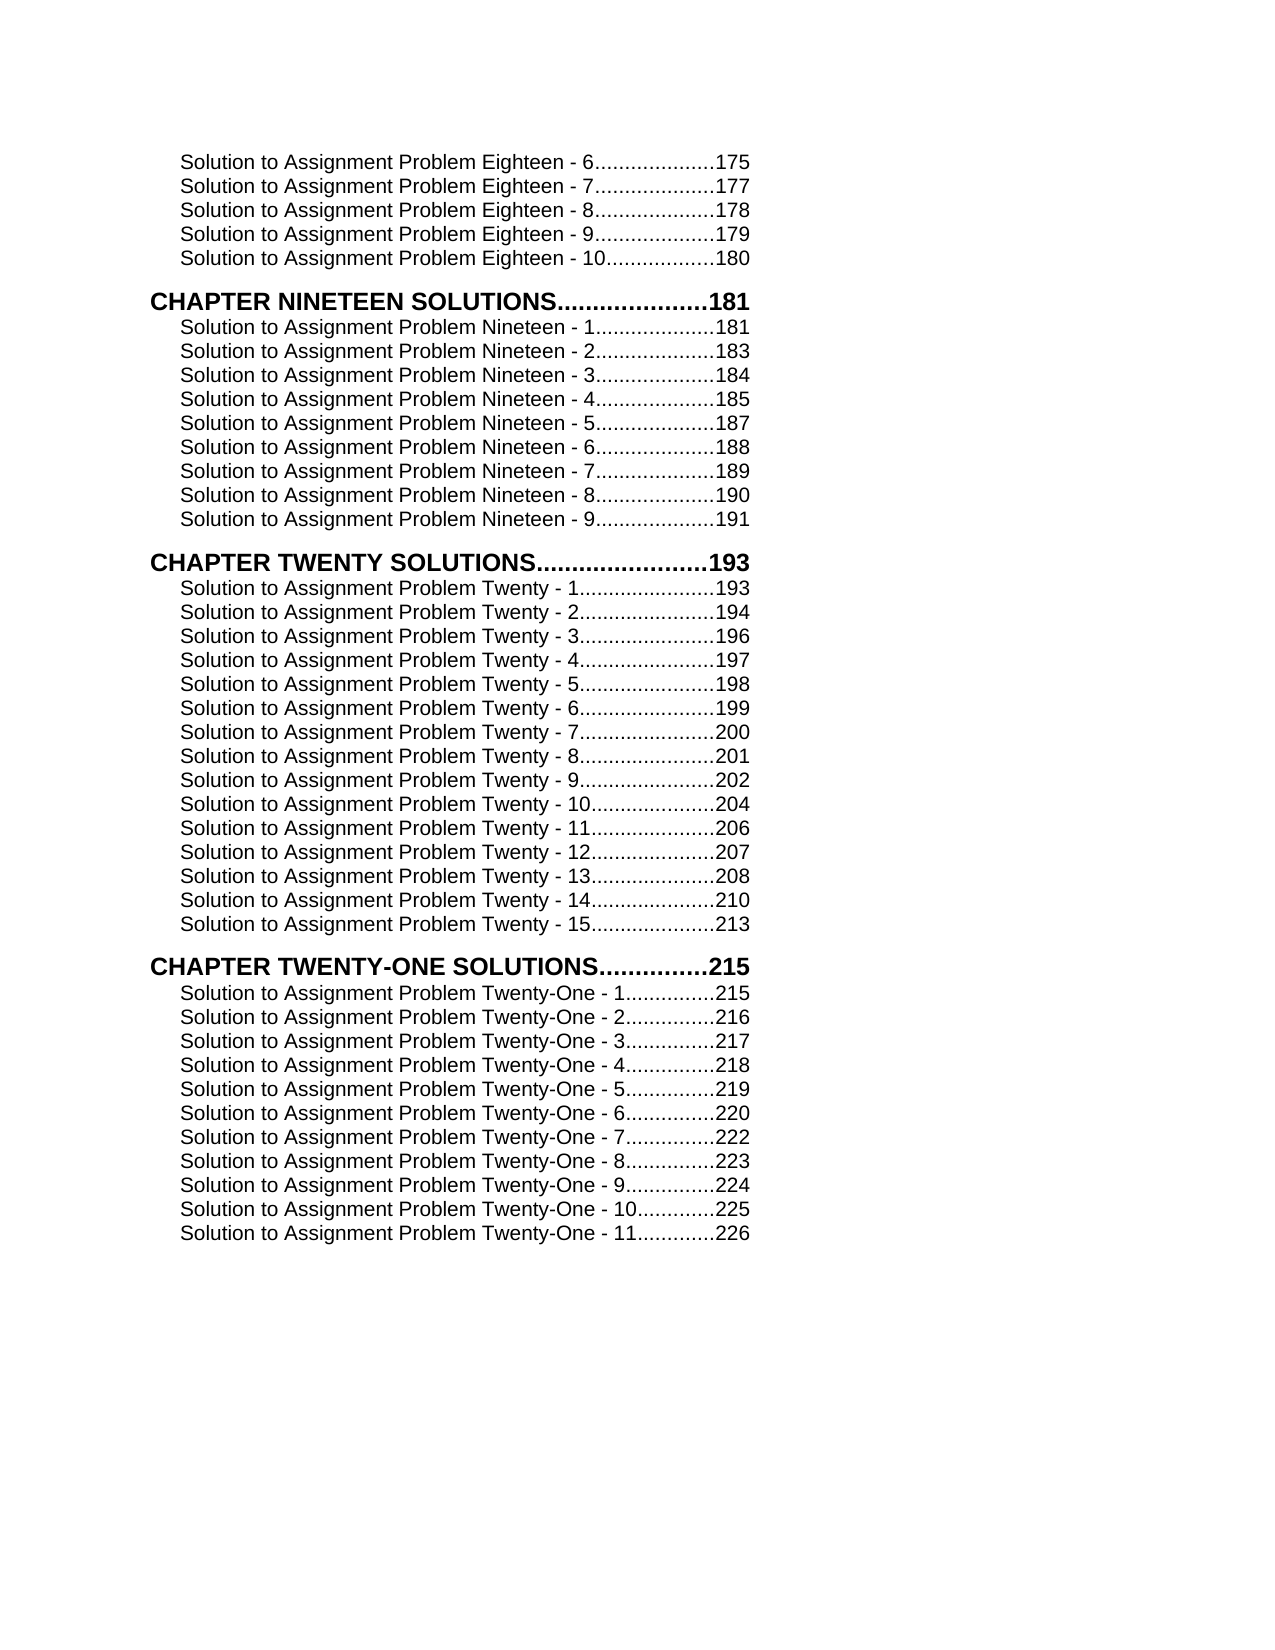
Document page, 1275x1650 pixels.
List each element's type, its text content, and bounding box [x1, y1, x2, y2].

text Solution to Assignment Problem Twenty - 3 196 [180, 624, 1125, 648]
text Solution to Assignment Problem Twenty - 9 202 [180, 768, 1125, 792]
text Solution to Assignment Problem Twenty - 2 194 [180, 600, 1125, 624]
text Solution to Assignment Problem Twenty - 10 204 [180, 792, 1125, 816]
text Solution to Assignment Problem Twenty-One - 8 223 [180, 1149, 1125, 1173]
text Solution to Assignment Problem Twenty - 6 199 [180, 696, 1125, 720]
text Solution to Assignment Problem Eighteen - 7 177 [180, 174, 1125, 198]
text Solution to Assignment Problem Twenty - 5 198 [180, 672, 1125, 696]
text Solution to Assignment Problem Nineteen - 4 185 [180, 387, 1125, 411]
text Solution to Assignment Problem Twenty - 4 197 [180, 648, 1125, 672]
text Solution to Assignment Problem Twenty-One - 7 222 [180, 1125, 1125, 1149]
text Solution to Assignment Problem Twenty-One - 2 216 [180, 1005, 1125, 1029]
text CHAPTER TWENTY SOLUTIONS 193 [150, 547, 1125, 576]
text Solution to Assignment Problem Twenty-One - 4 218 [180, 1053, 1125, 1077]
text Solution to Assignment Problem Eighteen - 10 180 [180, 246, 1125, 270]
text Solution to Assignment Problem Nineteen - 6 188 [180, 435, 1125, 459]
text Solution to Assignment Problem Twenty - 11 206 [180, 816, 1125, 840]
text Solution to Assignment Problem Twenty-One - 11 226 [180, 1221, 1125, 1244]
text Solution to Assignment Problem Nineteen - 7 189 [180, 459, 1125, 483]
text Solution to Assignment Problem Twenty - 8 201 [180, 744, 1125, 768]
text Solution to Assignment Problem Nineteen - 1 181 [180, 315, 1125, 339]
text Solution to Assignment Problem Eighteen - 8 178 [180, 198, 1125, 222]
text Solution to Assignment Problem Twenty - 12 207 [180, 840, 1125, 864]
text Solution to Assignment Problem Twenty-One - 9 224 [180, 1173, 1125, 1197]
text Solution to Assignment Problem Twenty-One - 10 225 [180, 1197, 1125, 1221]
text Solution to Assignment Problem Nineteen - 3 184 [180, 363, 1125, 387]
text Solution to Assignment Problem Eighteen - 9 179 [180, 222, 1125, 246]
text Solution to Assignment Problem Twenty - 15 213 [180, 912, 1125, 936]
text CHAPTER NINETEEN SOLUTIONS 181 [150, 286, 1125, 315]
text Solution to Assignment Problem Twenty-One - 5 219 [180, 1077, 1125, 1101]
text Solution to Assignment Problem Twenty - 1 193 [180, 576, 1125, 600]
text Solution to Assignment Problem Twenty - 7 200 [180, 720, 1125, 744]
text Solution to Assignment Problem Nineteen - 9 191 [180, 507, 1125, 531]
text Solution to Assignment Problem Twenty-One - 6 220 [180, 1101, 1125, 1125]
text Solution to Assignment Problem Nineteen - 5 187 [180, 411, 1125, 435]
text Solution to Assignment Problem Twenty - 14 210 [180, 888, 1125, 912]
text Solution to Assignment Problem Twenty-One - 1 215 [180, 981, 1125, 1005]
text Solution to Assignment Problem Nineteen - 2 183 [180, 339, 1125, 363]
text Solution to Assignment Problem Eighteen - 6 175 [180, 150, 1125, 174]
text Solution to Assignment Problem Twenty-One - 3 217 [180, 1029, 1125, 1053]
text CHAPTER TWENTY-ONE SOLUTIONS 215 [150, 952, 1125, 981]
text Solution to Assignment Problem Twenty - 13 208 [180, 864, 1125, 888]
text Solution to Assignment Problem Nineteen - 8 190 [180, 483, 1125, 507]
